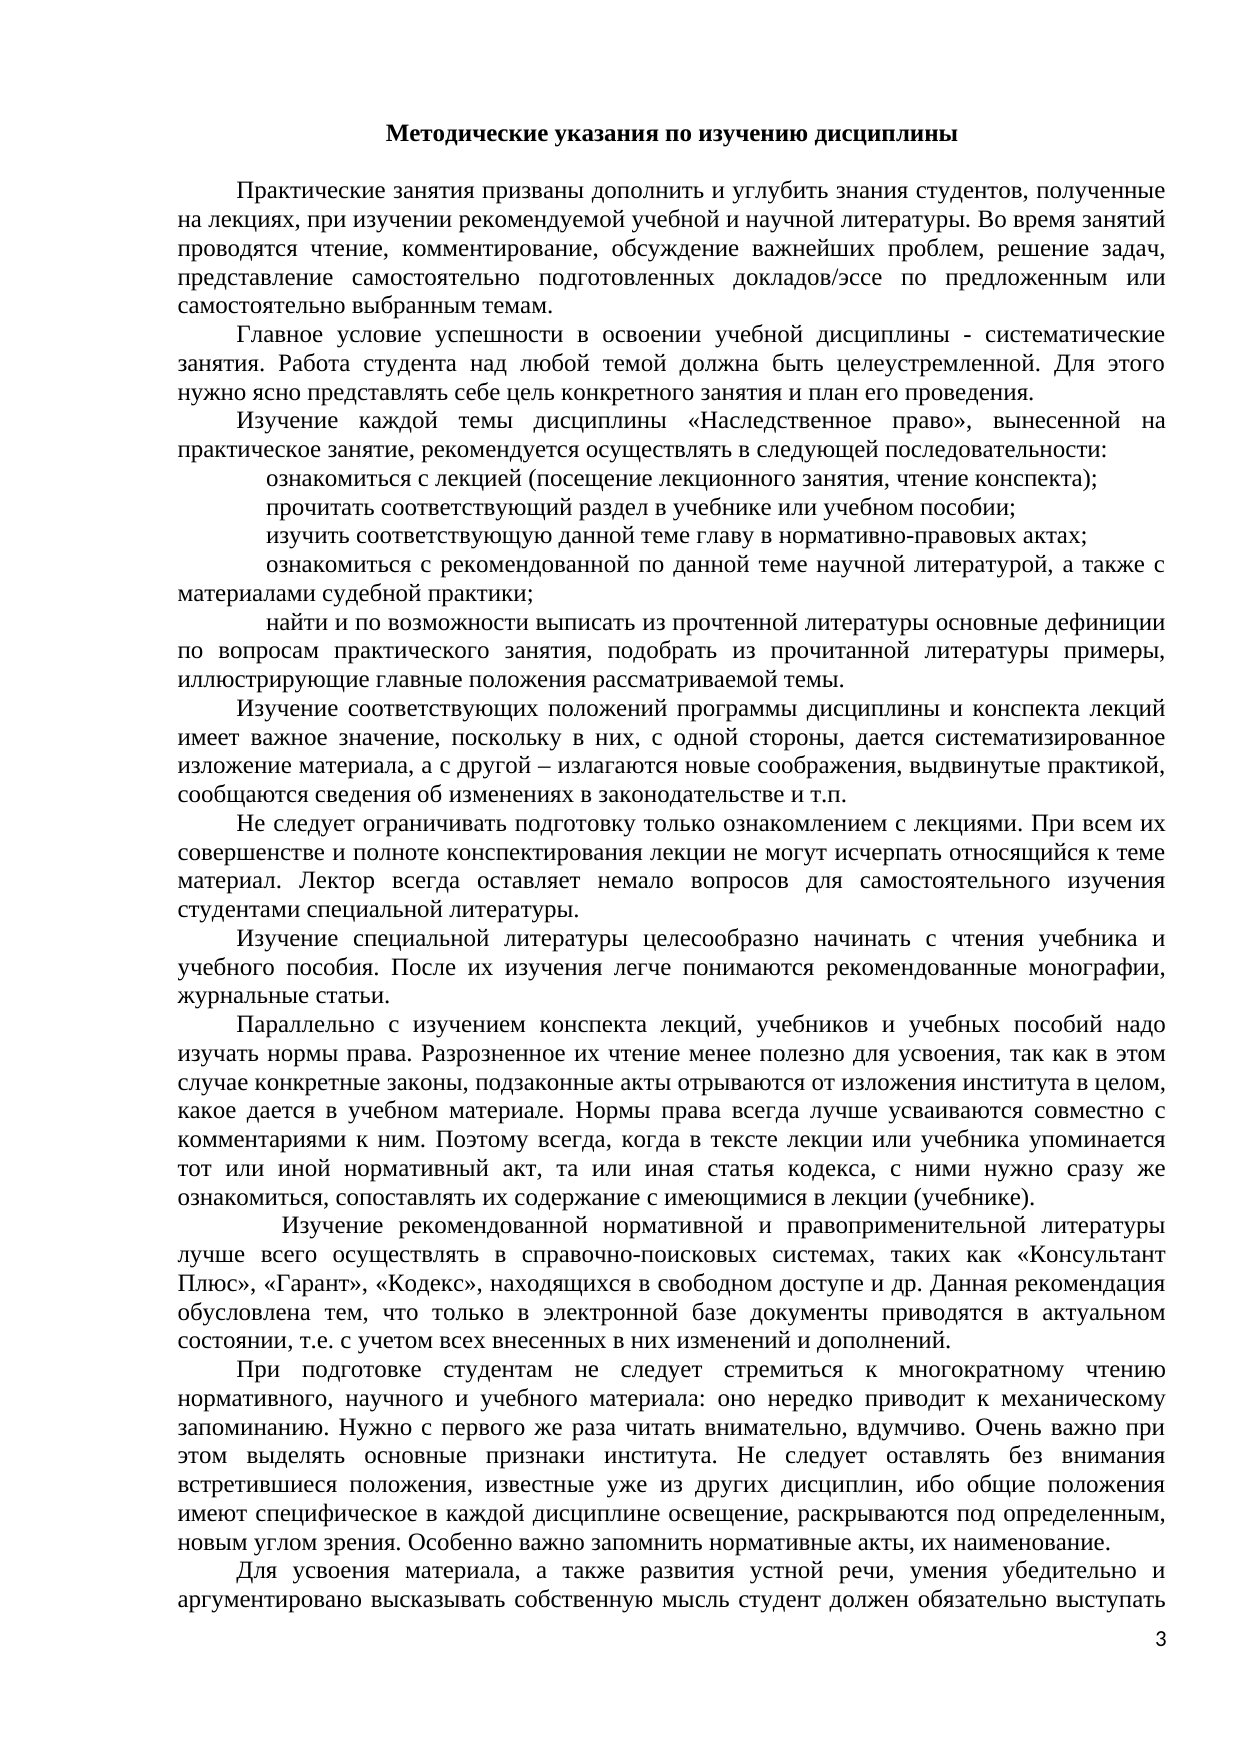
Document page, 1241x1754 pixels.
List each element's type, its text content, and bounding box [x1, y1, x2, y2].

text Изучение специальной литературы целесообразно начинать с чтения учебника и учебного пособия. После их изучения легче понимаются рекомендованные монографии, журнальные статьи. [177, 923, 1167, 1009]
text Методические указания по изучению дисциплины [177, 118, 1167, 147]
text  ознакомиться с лекцией (посещение лекционного занятия, чтение конспекта); [177, 463, 1167, 492]
text  прочитать соответствующий раздел в учебнике или учебном пособии; [177, 492, 1167, 521]
text  ознакомиться с рекомендованной по данной теме научной литературой, а также с материалами судебной практики; [177, 549, 1167, 607]
text  изучить соответствующую данной теме главу в нормативно-правовых актах; [177, 521, 1167, 549]
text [177, 1556, 1167, 1613]
text При подготовке студентам не следует стремиться к многократному чтению нормативного, научного и учебного материала: оно нередко приводит к механическому запоминанию. Нужно с первого же раза читать внимательно, вдумчиво. Очень важно при этом выделять основные признаки института. Не следует оставлять без внимания встретившиеся положения, известные уже из других дисциплин, ибо общие положения имеют специфическое в каждой дисциплине освещение, раскрываются под определенным, новым углом зрения. Особенно важно запомнить нормативные акты, их наименование. [177, 1354, 1167, 1556]
text  найти и по возможности выписать из прочтенной литературы основные дефиниции по вопросам практического занятия, подобрать из прочитанной литературы примеры, иллюстрирующие главные положения рассматриваемой темы. [177, 607, 1167, 693]
text Параллельно с изучением конспекта лекций, учебников и учебных пособий надо изучать нормы права. Разрозненное их чтение менее полезно для усвоения, так как в этом случае конкретные законы, подзаконные акты отрываются от изложения института в целом, какое дается в учебном материале. Нормы права всегда лучше усваиваются совместно с комментариями к ним. Поэтому всегда, когда в тексте лекции или учебника упоминается тот или иной нормативный акт, та или иная статья кодекса, с ними нужно сразу же ознакомиться, сопоставлять их содержание с имеющимися в лекции (учебнике). [177, 1009, 1167, 1211]
text Не следует ограничивать подготовку только ознакомлением с лекциями. При всем их совершенстве и полноте конспектирования лекции не могут исчерпать относящийся к теме материал. Лектор всегда оставляет немало вопросов для самостоятельного изучения студентами специальной литературы. [177, 808, 1167, 923]
text Практические занятия призваны дополнить и углубить знания студентов, полученные на лекциях, при изучении рекомендуемой учебной и научной литературы. Во время занятий проводятся чтение, комментирование, обсуждение важнейших проблем, решение задач, представление самостоятельно подготовленных докладов/эссе по предложенным или самостоятельно выбранным темам. [177, 176, 1167, 319]
text Изучение соответствующих положений программы дисциплины и конспекта лекций имеет важное значение, поскольку в них, с одной стороны, дается систематизированное изложение материала, а с другой – излагаются новые соображения, выдвинутые практикой, сообщаются сведения об изменениях в законодательстве и т.п. [177, 693, 1167, 808]
text Изучение рекомендованной нормативной и правоприменительной литературы лучше всего осуществлять в справочно-поисковых системах, таких как «Консультант Плюс», «Гарант», «Кодекс», находящихся в свободном доступе и др. Данная рекомендация обусловлена тем, что только в электронной базе документы приводятся в актуальном состоянии, т.е. с учетом всех внесенных в них изменений и дополнений. [177, 1211, 1167, 1354]
text Главное условие успешности в освоении учебной дисциплины - систематические занятия. Работа студента над любой темой должна быть целеустремленной. Для этого нужно ясно представлять себе цель конкретного занятия и план его проведения. [177, 319, 1167, 406]
text Изучение каждой темы дисциплины «Наследственное право», вынесенной на практическое занятие, рекомендуется осуществлять в следующей последовательности: [177, 406, 1167, 463]
